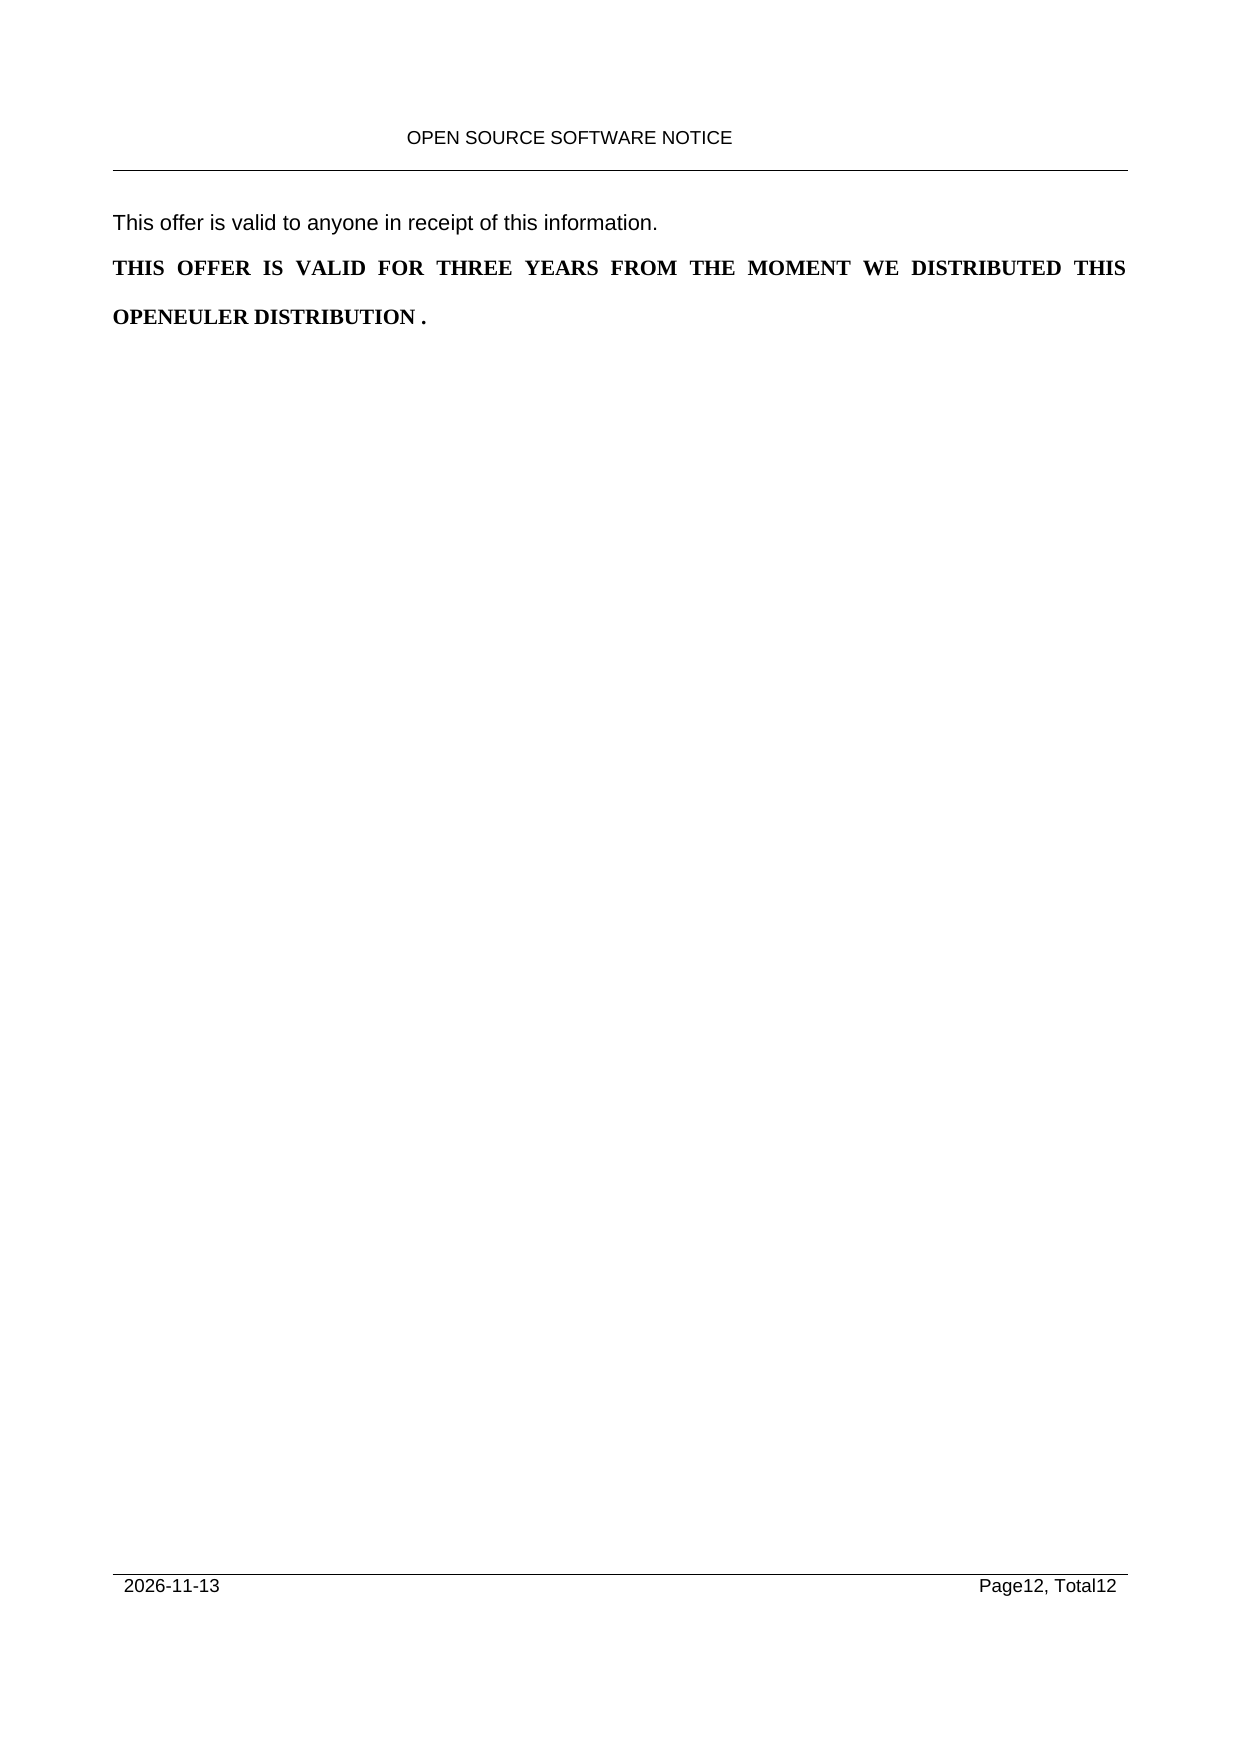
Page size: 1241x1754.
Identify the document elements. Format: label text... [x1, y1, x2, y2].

text This offer is valid to anyone in receipt of this information. [112, 206, 1128, 239]
text THIS OFFER IS VALID FOR THREE YEARS FROM THE MOMENT WE DISTRIBUTED THIS OPENEULER DISTRIBUTION . [112, 251, 1128, 333]
